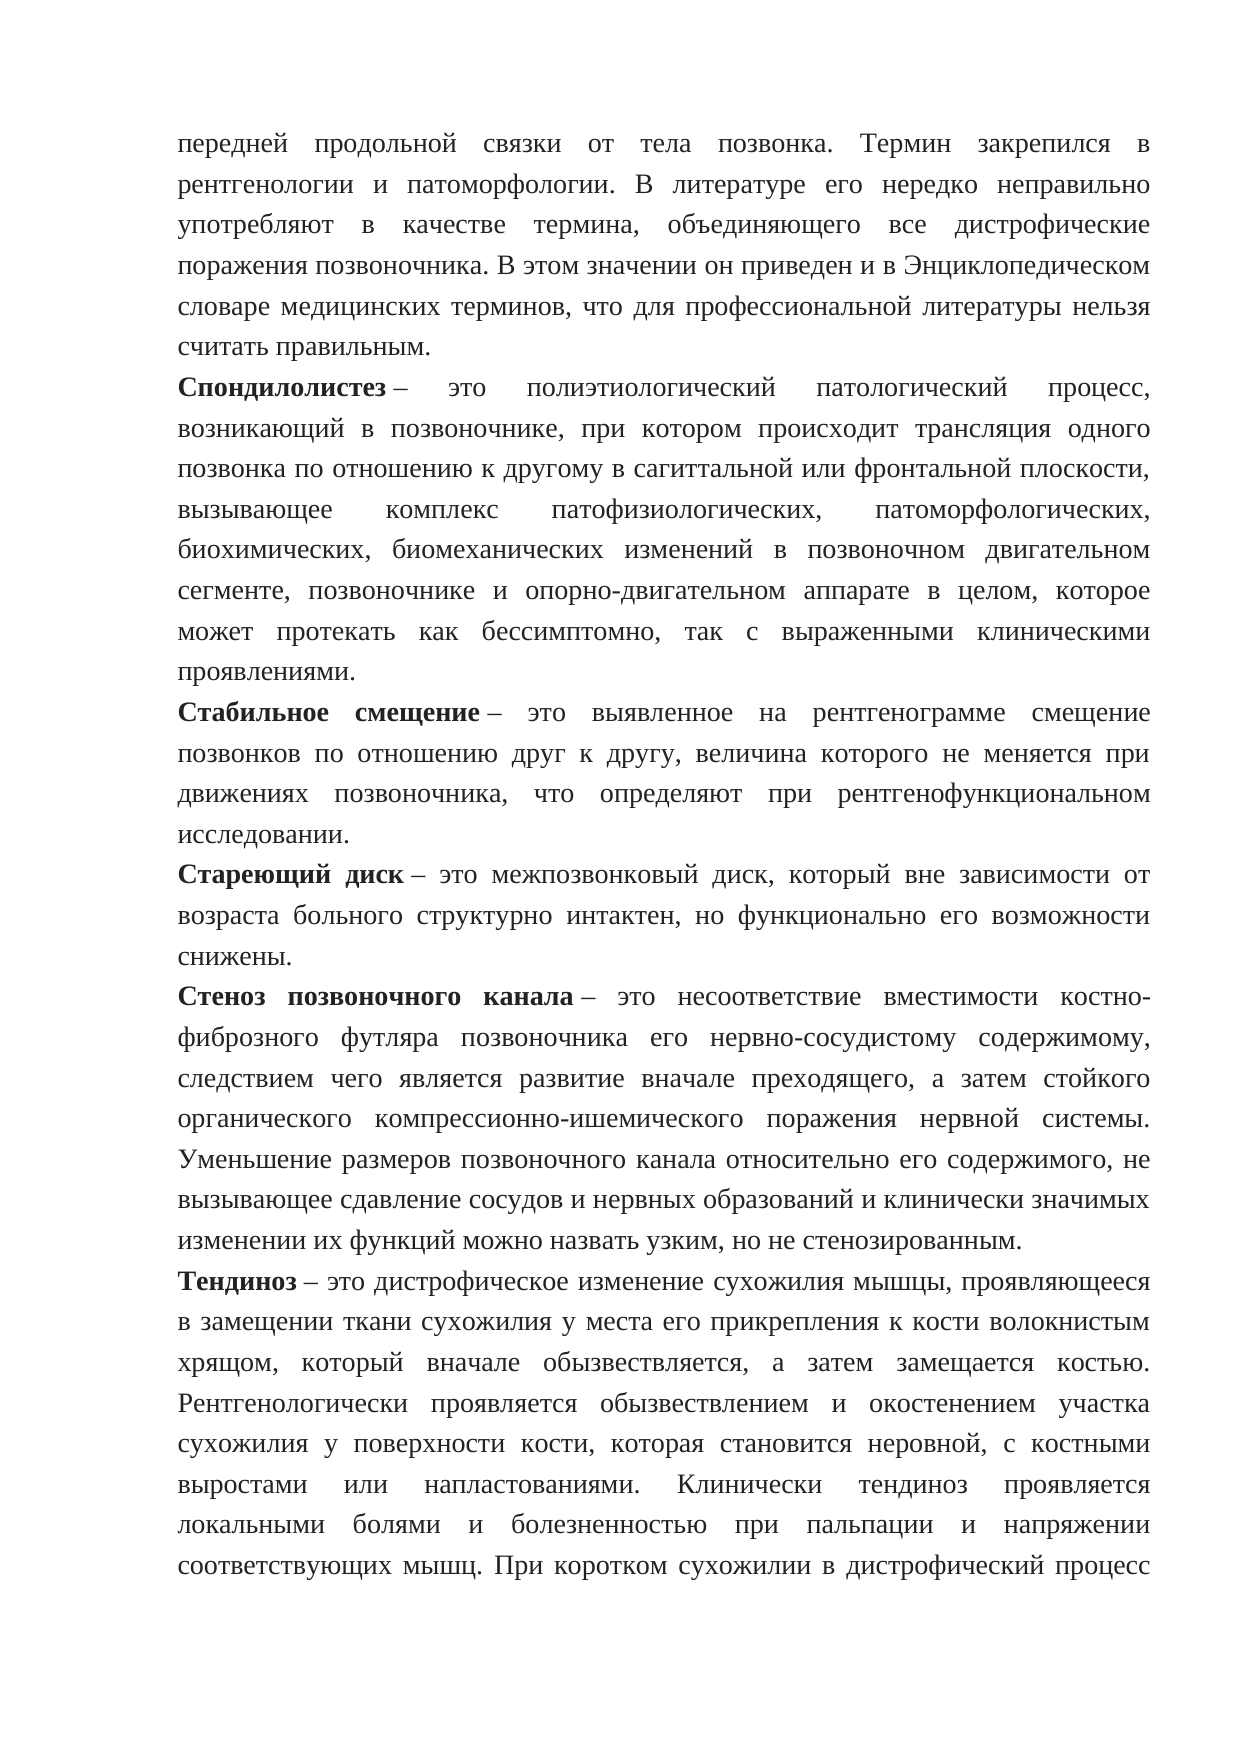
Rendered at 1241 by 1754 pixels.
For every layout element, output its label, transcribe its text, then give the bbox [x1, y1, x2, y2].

text Стареющий диск – это межпозвонковый диск, который вне зависимости от возраста больного структурно интактен, но функционально его возможности снижены. [177, 849, 1152, 971]
text Стеноз позвоночного канала – это несоответствие вместимости костно-фиброзного футляра позвоночника его нервно-сосудистому содержимому, следствием чего является развитие вначале преходящего, а затем стойкого органического компрессионно-ишемического поражения нервной системы. Уменьшение размеров позвоночного канала относительно его содержимого, не вызывающее сдавление сосудов и нервных образований и клинически значимых изменении их функций можно назвать узким, но не стенозированным. [177, 971, 1152, 1256]
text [177, 118, 1152, 362]
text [177, 1256, 1152, 1581]
text Спондилолистез – это полиэтиологический патологический процесс, возникающий в позвоночнике, при котором происходит трансляция одного позвонка по отношению к другому в сагиттальной или фронтальной плоскости, вызывающее комплекс патофизиологических, патоморфологических, биохимических, биомеханических изменений в позвоночном двигательном сегменте, позвоночнике и опорно-двигательном аппарате в целом, которое может протекать как бессимптомно, так с выраженными клиническими проявлениями. [177, 362, 1152, 687]
text Стабильное смещение – это выявленное на рентгенограмме смещение позвонков по отношению друг к другу, величина которого не меняется при движениях позвоночника, что определяют при рентгенофункциональном исследовании. [177, 687, 1152, 849]
